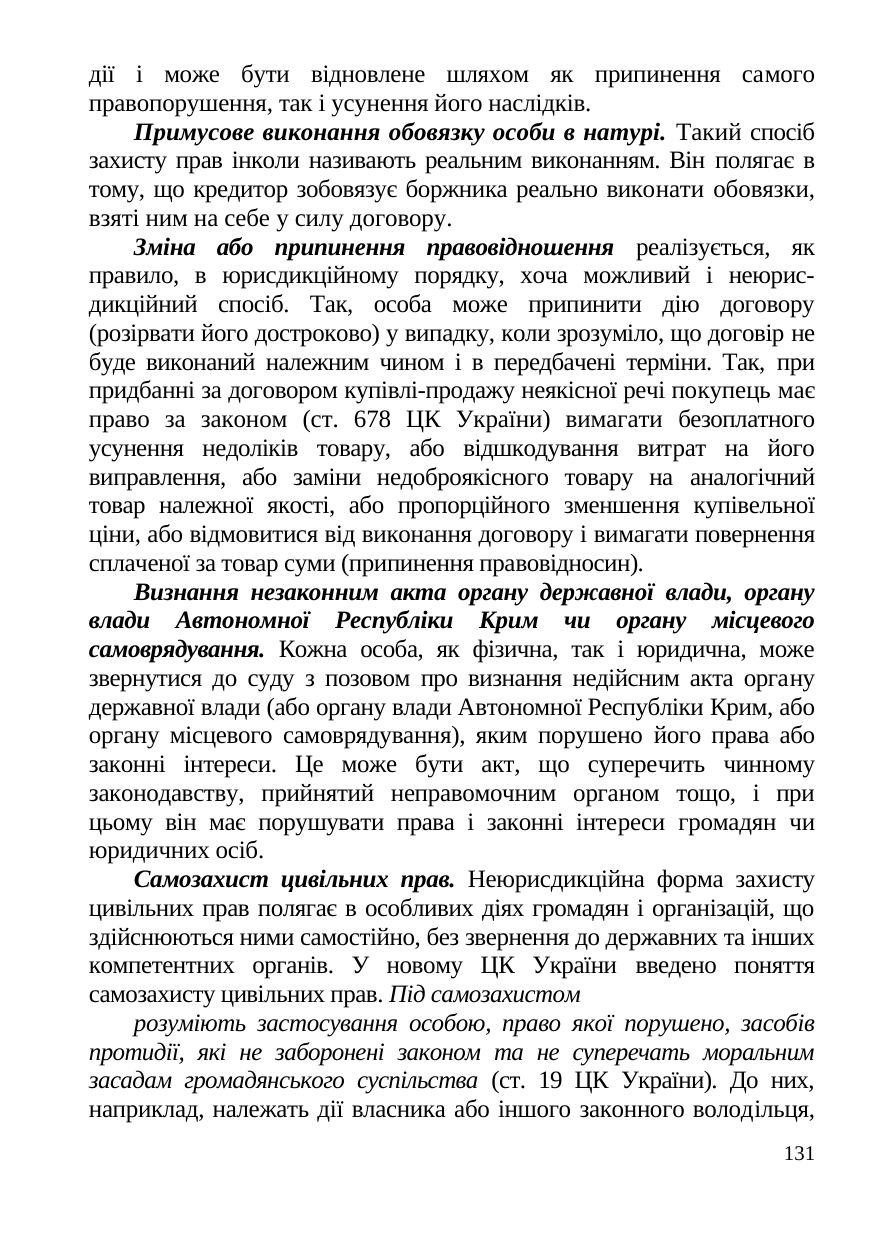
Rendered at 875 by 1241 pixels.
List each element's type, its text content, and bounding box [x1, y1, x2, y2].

text Визнання незаконним акта органу державної влади, органу влади Автономної Республіки Крим чи органу місцевого самоврядування. Кожна особа, як фізична, так і юридична, може звернутися до суду з позовом про визнання недійсним акта органу державної влади (або органу влади Автономної Республіки Крим, або органу місцевого самоврядування), яким порушено його права або законні інтереси. Це може бути акт, що суперечить чинному законодавству, прийнятий неправомочним органом тощо, і при цьому він має порушувати права і законні інтереси громадян чи юридичних осіб. [89, 577, 815, 864]
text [89, 1008, 815, 1123]
text Самозахист цивільних прав. Неюрисдикційна форма захисту цивільних прав полягає в особливих діях громадян і організацій, що здійснюються ними самостійно, без звернення до державних та інших компетентних органів. У новому ЦК України введено поняття самозахисту цивільних прав. Під самозахистом [89, 864, 815, 1008]
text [89, 59, 815, 117]
text Примусове виконання обовязку особи в натурі. Такий спосіб захисту прав інколи називають реальним виконанням. Він полягає в тому, що кредитор зобовязує боржника реально виконати обовязки, взяті ним на себе у силу договору. [89, 117, 815, 232]
text Зміна або припинення правовідношення реалізується, як правило, в юрисдикційному порядку, хоча можливий і неюрис-дикційний спосіб. Так, особа може припинити дію договору (розірвати його достроково) у випадку, коли зрозуміло, що договір не буде виконаний належним чином і в передбачені терміни. Так, при придбанні за договором купівлі-продажу неякісної речі покупець має право за законом (ст. 678 ЦК України) вимагати безоплатного усунення недоліків товару, або відшкодування витрат на його виправлення, або заміни недоброякісного товару на аналогічний товар належної якості, або пропорційного зменшення купівельної ціни, або відмовитися від виконання договору і вимагати повернення сплаченої за товар суми (припинення правовідносин). [89, 232, 815, 577]
